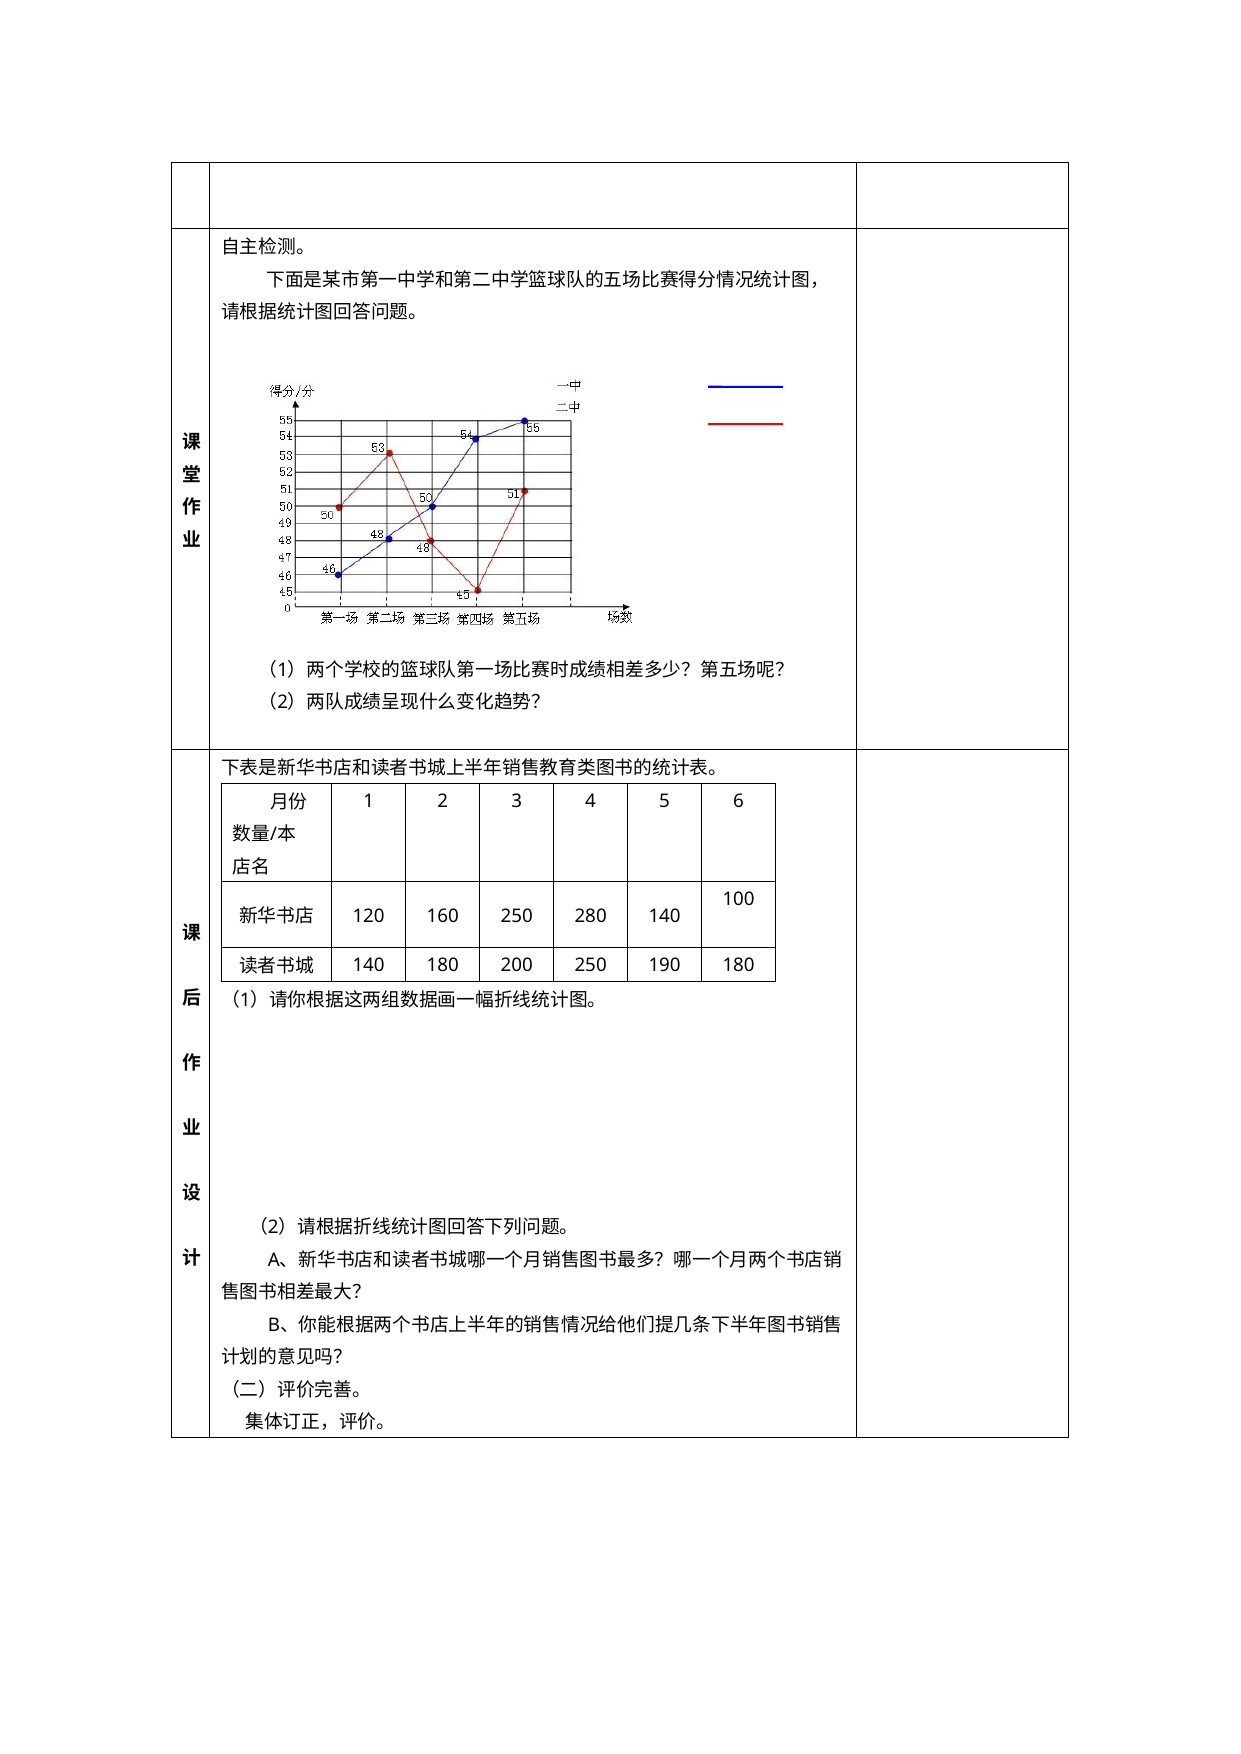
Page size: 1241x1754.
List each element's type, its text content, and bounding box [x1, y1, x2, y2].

table_cell 自主检测。 下面是某市第一中学和第二中学篮球队的五场比赛得分情况统计图，请根据统计图回答问题。 （1）两个学校的篮球队第一场比赛时成绩相差多少？第五场呢？ （2）两队成绩呈现什么变化趋势？ [210, 229, 856, 749]
picture [266, 373, 647, 637]
table_cell [857, 163, 1068, 228]
table_cell 下表是新华书店和读者书城上半年销售教育类图书的统计表。 （1）请你根据这两组数据画一幅折线统计图。 （2）请根据折线统计图回答下列问题。 A、新华书店和读者书城哪一个月销售图书最多？哪一个月两个书店销售图书相差最大？ B、你能根据两个书店上半年的销售情况给他们提几条下半年图书销售计划的意见吗？ （二）评价完善。 集体订正，评价。 [210, 750, 856, 1437]
table_cell [857, 750, 1068, 1437]
table_cell 课堂作 业 [172, 229, 209, 749]
table_cell [857, 229, 1068, 749]
table_cell 课 后 作 业 设 计 [172, 750, 209, 1437]
